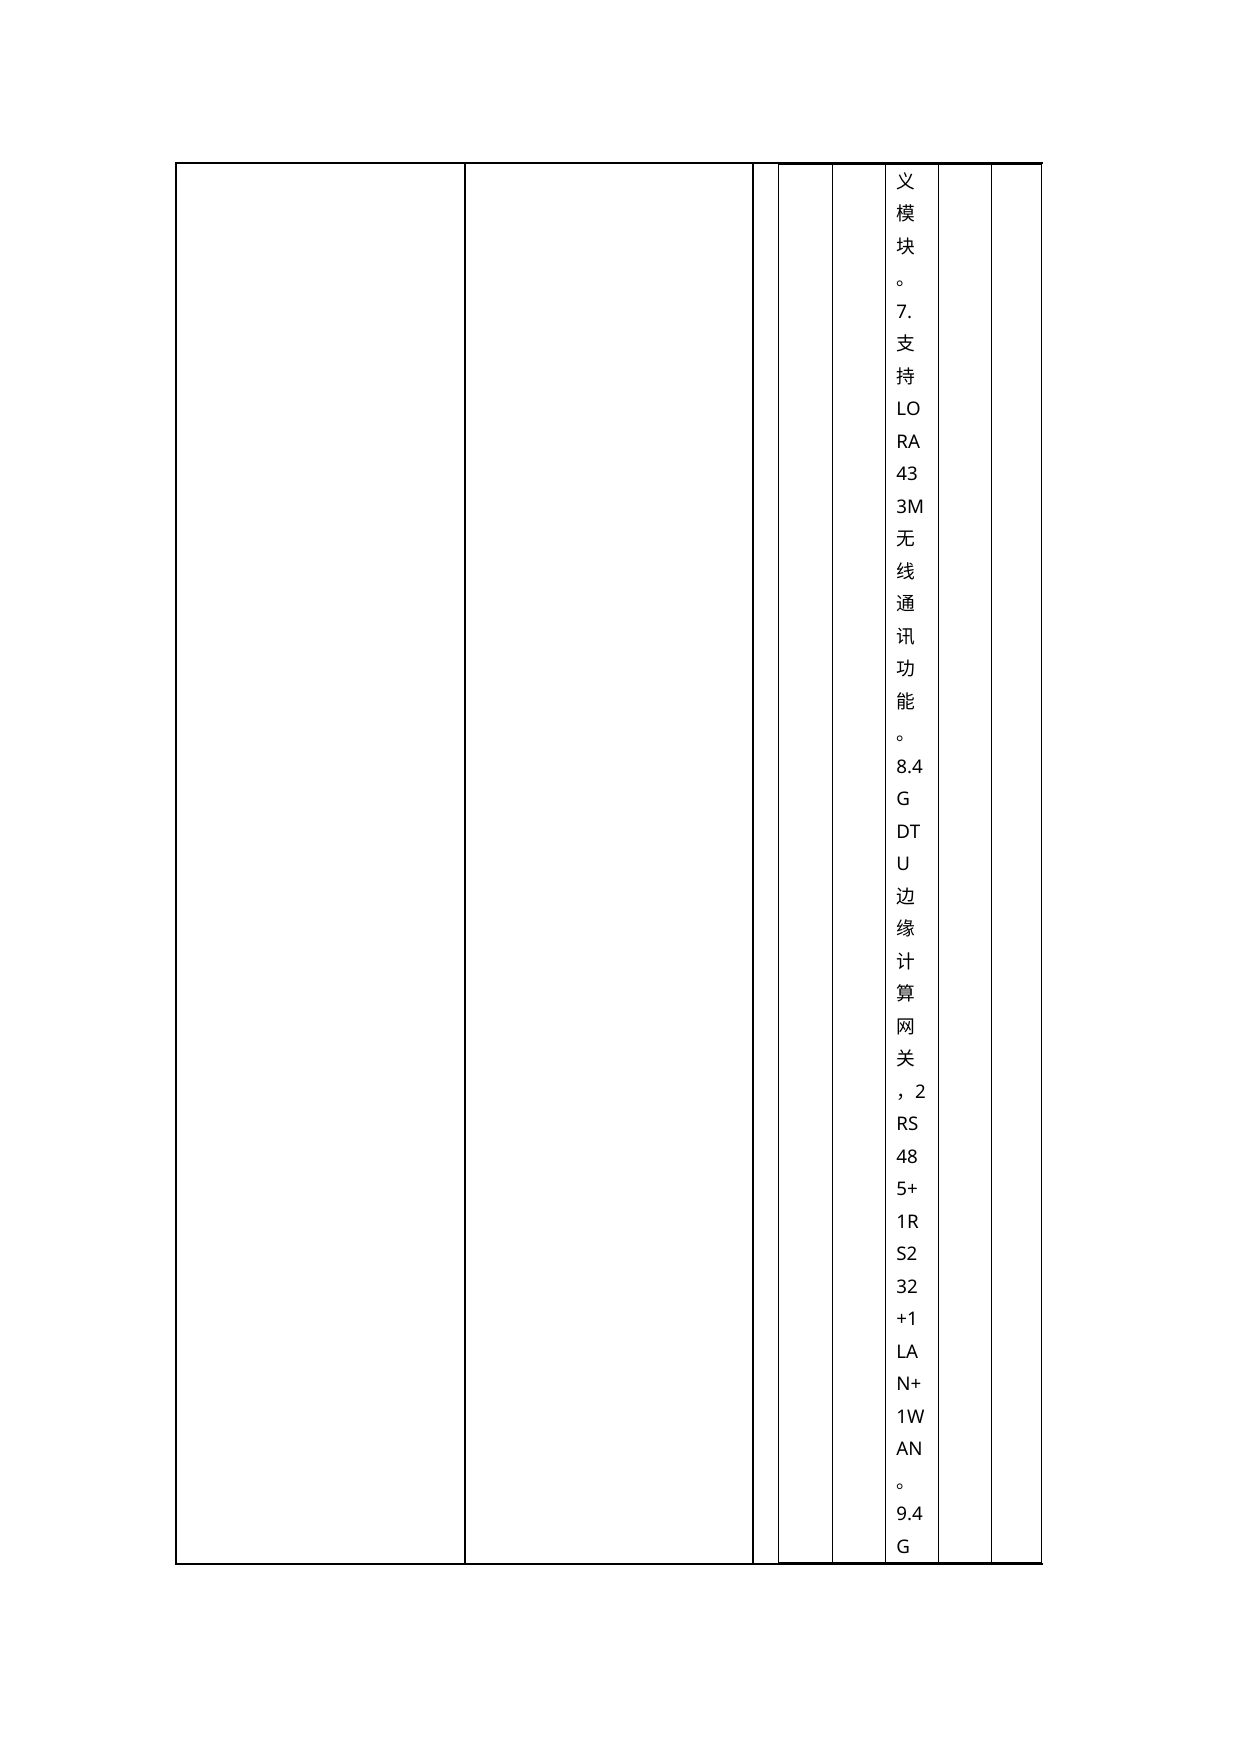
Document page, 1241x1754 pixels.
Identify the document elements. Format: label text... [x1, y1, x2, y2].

table_cell [886, 165, 938, 1562]
table_cell 1 [177, 164, 464, 1563]
table_cell [939, 165, 991, 1562]
table_cell [833, 165, 885, 1562]
table_cell [992, 165, 1041, 1562]
table_cell [754, 164, 778, 1563]
table_cell [466, 164, 752, 1563]
table_cell [779, 165, 832, 1562]
